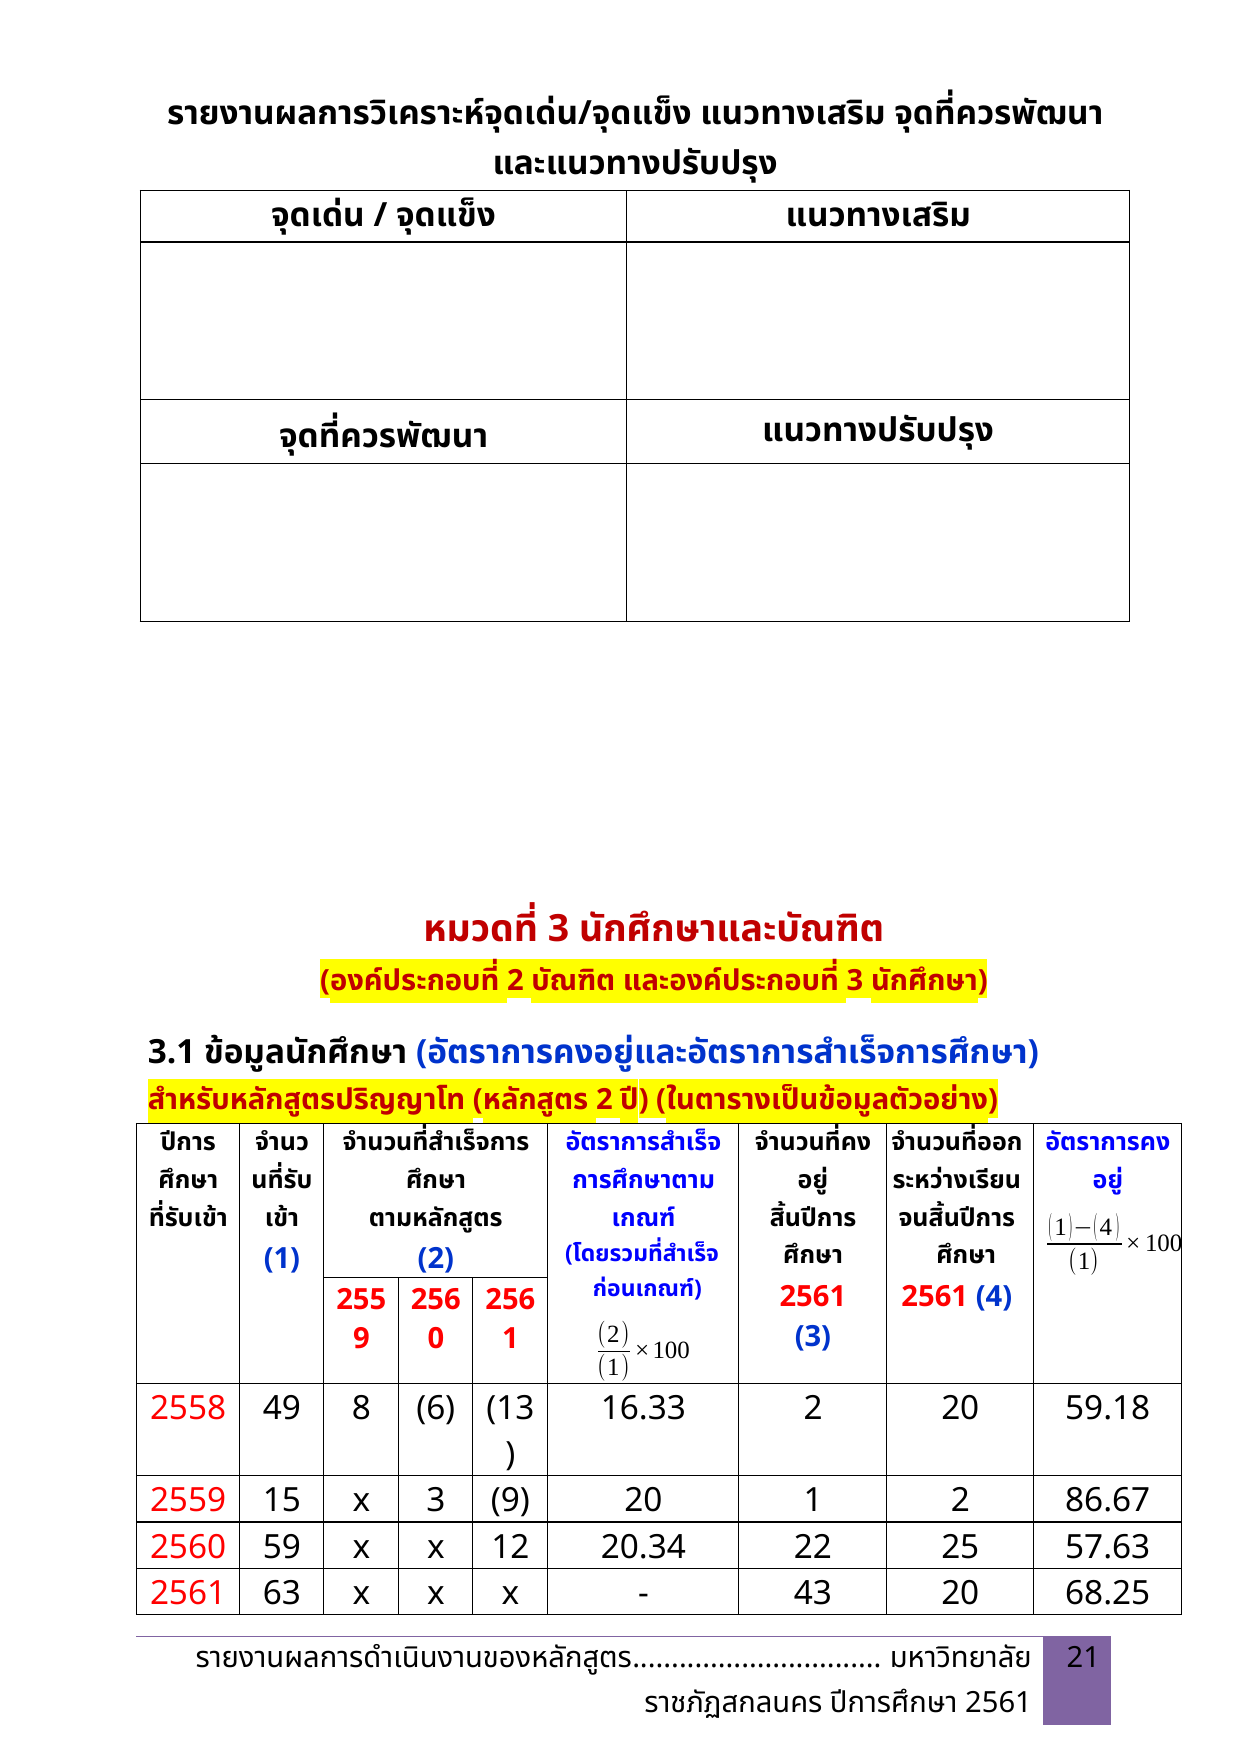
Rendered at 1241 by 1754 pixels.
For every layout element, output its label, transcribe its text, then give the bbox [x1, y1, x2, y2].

table_cell (9) [473, 1476, 547, 1521]
table_cell 2559 [324, 1278, 398, 1383]
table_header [548, 1124, 738, 1383]
table_header จำนวนที่คงอยู่ สิ้นปีการศึกษา 2561 (3) [739, 1124, 886, 1383]
table_cell 63 [240, 1569, 323, 1614]
table_cell x [473, 1569, 547, 1614]
table_cell 16.33 [548, 1384, 738, 1475]
table_cell [141, 243, 626, 399]
table_cell [627, 464, 1129, 621]
table_cell 2561 [473, 1278, 547, 1383]
table_cell 20 [887, 1384, 1033, 1475]
table_cell x [399, 1569, 472, 1614]
text รายงานผลการวิเคราะห์จุดเด่น/จุดแข็ง แนวทางเสริม จุดที่ควรพัฒนา และแนวทางปรับปรุง [148, 89, 1122, 190]
table_cell 2 [887, 1476, 1033, 1521]
text 3.1 ข้อมูลนักศึกษา (อัตราการคงอยู่และอัตราการสำเร็จการศึกษา) [148, 1028, 1122, 1079]
table_header ปีการศึกษา ที่รับเข้า [137, 1124, 239, 1383]
table_cell 2 [739, 1384, 886, 1475]
table_cell 49 [240, 1384, 323, 1475]
text (องค์ประกอบที่ 2 บัณฑิต และองค์ประกอบที่ 3 นักศึกษา) [978, 959, 1122, 1003]
table_cell x [399, 1523, 472, 1568]
table_cell [141, 464, 626, 621]
table_cell 15 [240, 1476, 323, 1521]
table_cell (13) [473, 1384, 547, 1475]
table_cell 59.18 [1034, 1384, 1181, 1475]
table_cell x [324, 1569, 398, 1614]
table_cell 20.34 [548, 1523, 738, 1568]
table_cell 22 [739, 1523, 886, 1568]
table_cell 25 [887, 1523, 1033, 1568]
table_cell แนวทางปรับปรุง [627, 400, 1129, 463]
table_cell 2560 [137, 1523, 239, 1568]
table_cell [627, 243, 1129, 399]
table_cell x [324, 1476, 398, 1521]
table_cell 86.67 [1034, 1476, 1181, 1521]
text หมวดที่ 3 นักศึกษาและบัณฑิต [185, 902, 1122, 959]
text (องค์ประกอบที่ 2 บัณฑิต และองค์ประกอบที่ 3 นักศึกษา) [185, 959, 330, 1003]
table_cell 20 [887, 1569, 1033, 1614]
table_cell 2559 [137, 1476, 239, 1521]
table_cell x [324, 1523, 398, 1568]
table_cell 12 [473, 1523, 547, 1568]
table_cell 8 [324, 1384, 398, 1475]
table_cell 20 [548, 1476, 738, 1521]
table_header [887, 1124, 1033, 1383]
table_cell จุดที่ควรพัฒนา [141, 400, 626, 463]
table_cell 59 [240, 1523, 323, 1568]
table_cell 57.63 [1034, 1523, 1181, 1568]
table_cell 3 [399, 1476, 472, 1521]
table_cell 1 [739, 1476, 886, 1521]
table_header จำนวนที่รับเข้า (1) [240, 1124, 323, 1383]
table_cell 68.25 [1034, 1569, 1181, 1614]
table_header แนวทางเสริม [627, 191, 1129, 241]
table_cell - [548, 1569, 738, 1614]
table_cell 2561 [137, 1569, 239, 1614]
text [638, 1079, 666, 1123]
table_header จำนวนที่สำเร็จการศึกษา ตามหลักสูตร (2) [324, 1124, 547, 1277]
table_cell 43 [739, 1569, 886, 1614]
table_cell 2560 [399, 1278, 472, 1383]
table_header อัตราการคงอยู่ [1034, 1124, 1181, 1383]
table_cell (6) [399, 1384, 472, 1475]
table_cell 2558 [137, 1384, 239, 1475]
table_header จุดเด่น / จุดแข็ง [141, 191, 626, 241]
text สำหรับหลักสูตรปริญญาโท (หลักสูตร 2 ปี) (ในตารางเป็นข้อมูลตัวอย่าง) [988, 1079, 1122, 1123]
